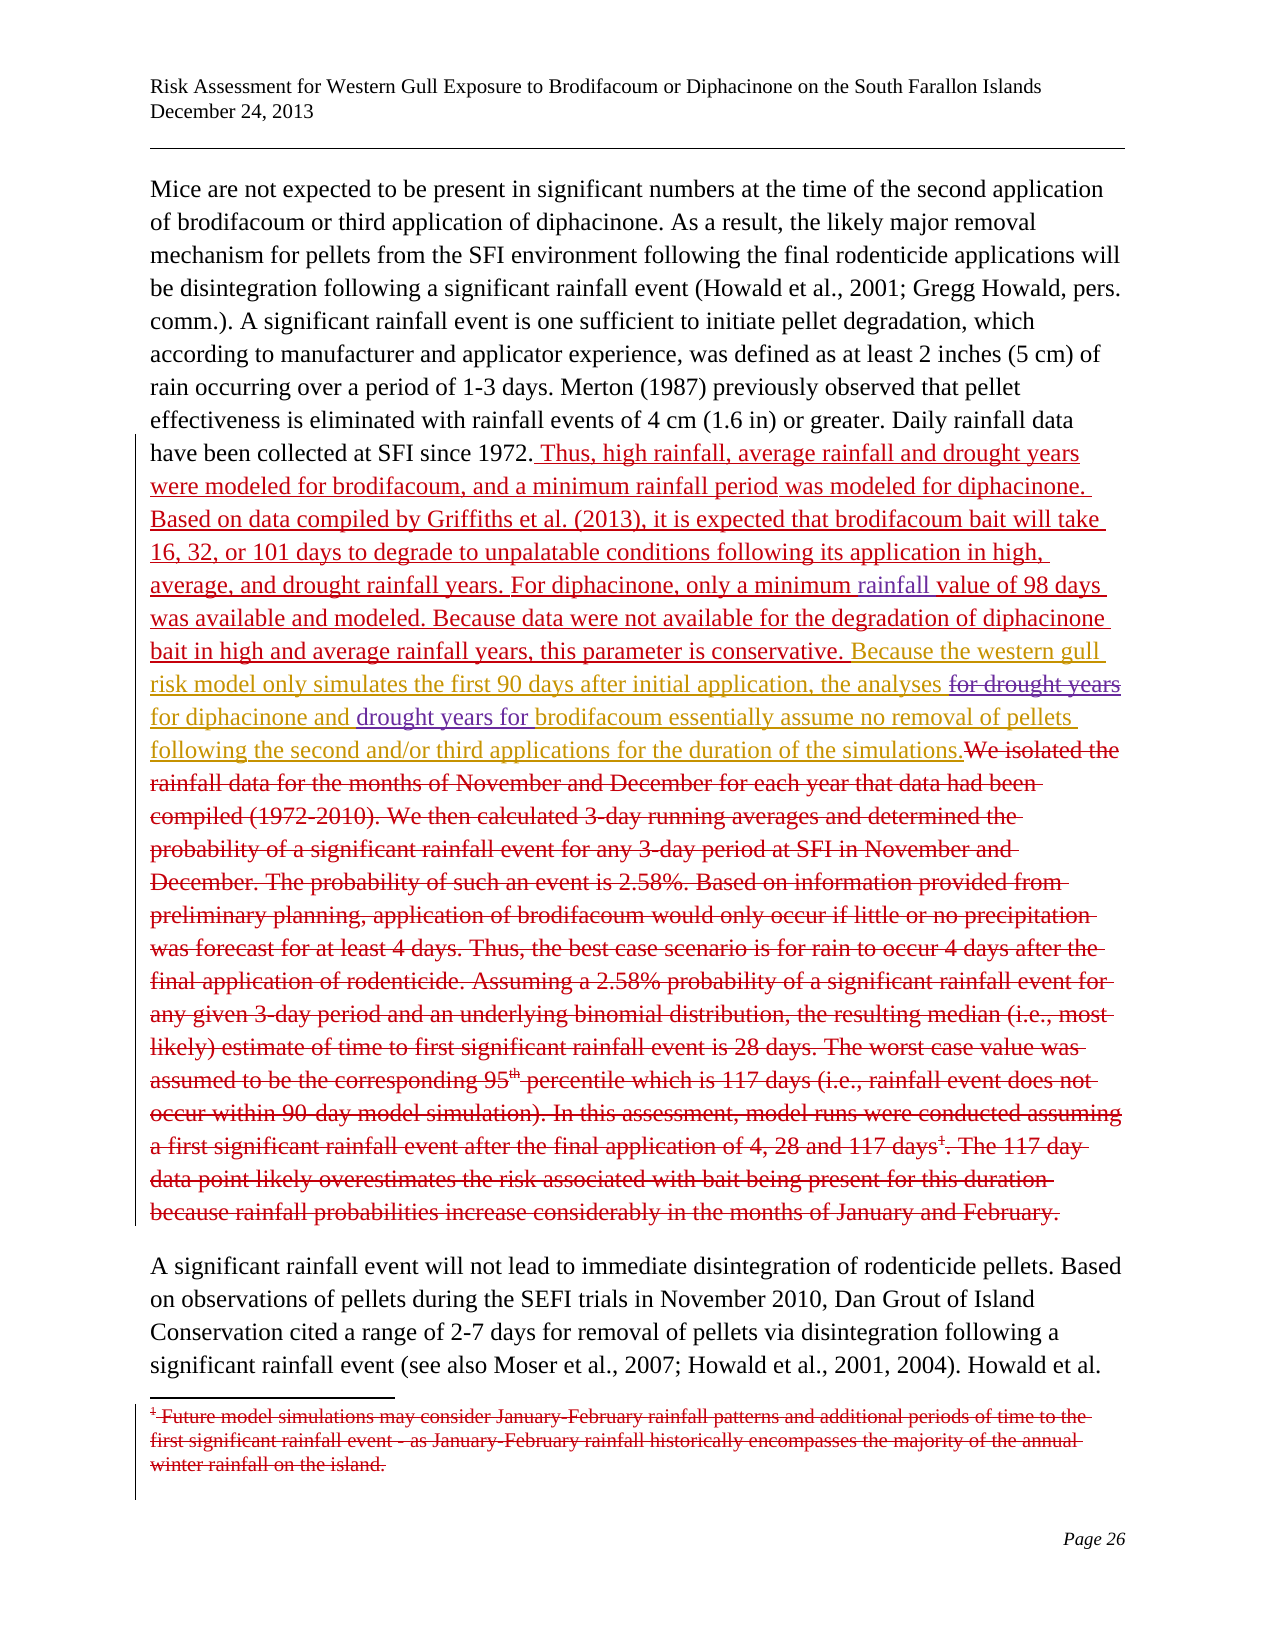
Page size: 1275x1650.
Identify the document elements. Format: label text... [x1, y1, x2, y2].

text Mice are not expected to be present in significant numbers at the time of the second application of brodifacoum or third application of diphacinone. As a result, the likely major removal mechanism for pellets from the SFI environment following the final rodenticide applications will be disintegration following a significant rainfall event (Howald et al., 2001; Gregg Howald, pers. comm.). A significant rainfall event is one sufficient to initiate pellet degradation, which according to manufacturer and applicator experience, was defined as at least 2 inches (5 cm) of rain occurring over a period of 1-3 days. Merton (1987) previously observed that pellet effectiveness is eliminated with rainfall events of 4 cm (1.6 in) or greater. Daily rainfall data have been collected at SFI since 1972. [150, 174, 1125, 1226]
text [150, 1251, 1125, 1379]
